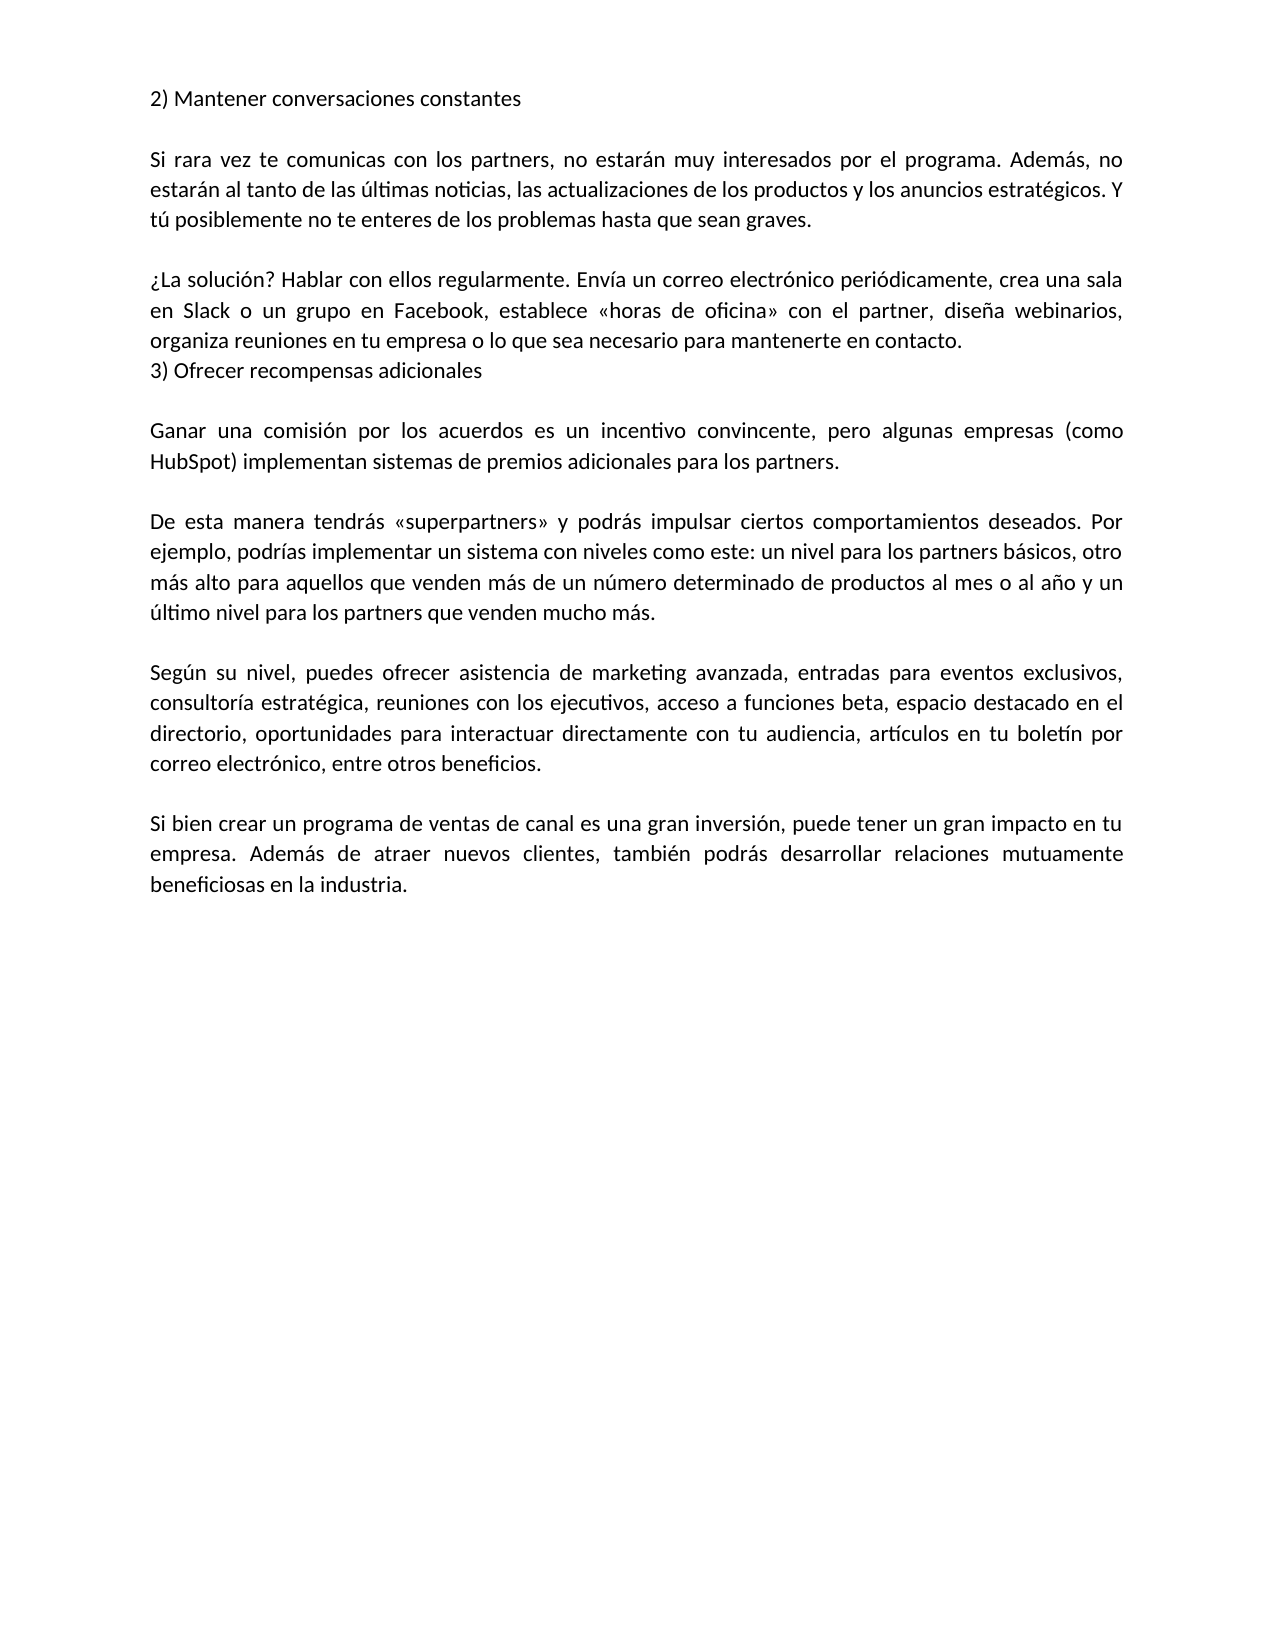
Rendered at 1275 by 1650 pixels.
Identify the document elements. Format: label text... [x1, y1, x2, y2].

text 3) Ofrecer recompensas adicionales [150, 356, 1125, 384]
text De esta manera tendrás «superpartners» y podrás impulsar ciertos comportamientos deseados. Por ejemplo, podrías implementar un sistema con niveles como este: un nivel para los partners básicos, otro más alto para aquellos que venden más de un número determinado de productos al mes o al año y un último nivel para los partners que venden mucho más. [150, 507, 1125, 626]
text Si bien crear un programa de ventas de canal es una gran inversión, puede tener un gran impacto en tu empresa. Además de atraer nuevos clientes, también podrás desarrollar relaciones mutuamente beneficiosas en la industria. [150, 809, 1125, 898]
text Si rara vez te comunicas con los partners, no estarán muy interesados por el programa. Además, no estarán al tanto de las últimas noticias, las actualizaciones de los productos y los anuncios estratégicos. Y tú posiblemente no te enteres de los problemas hasta que sean graves. [150, 145, 1125, 233]
text Según su nivel, puedes ofrecer asistencia de marketing avanzada, entradas para eventos exclusivos, consultoría estratégica, reuniones con los ejecutivos, acceso a funciones beta, espacio destacado en el directorio, oportunidades para interactuar directamente con tu audiencia, artículos en tu boletín por correo electrónico, entre otros beneficios. [150, 658, 1125, 777]
text 2) Mantener conversaciones constantes [150, 84, 1125, 112]
text Ganar una comisión por los acuerdos es un incentivo convincente, pero algunas empresas (como HubSpot) implementan sistemas de premios adicionales para los partners. [150, 417, 1125, 475]
text ¿La solución? Hablar con ellos regularmente. Envía un correo electrónico periódicamente, crea una sala en Slack o un grupo en Facebook, establece «horas de oficina» con el partner, diseña webinarios, organiza reuniones en tu empresa o lo que sea necesario para mantenerte en contacto. [150, 266, 1125, 354]
